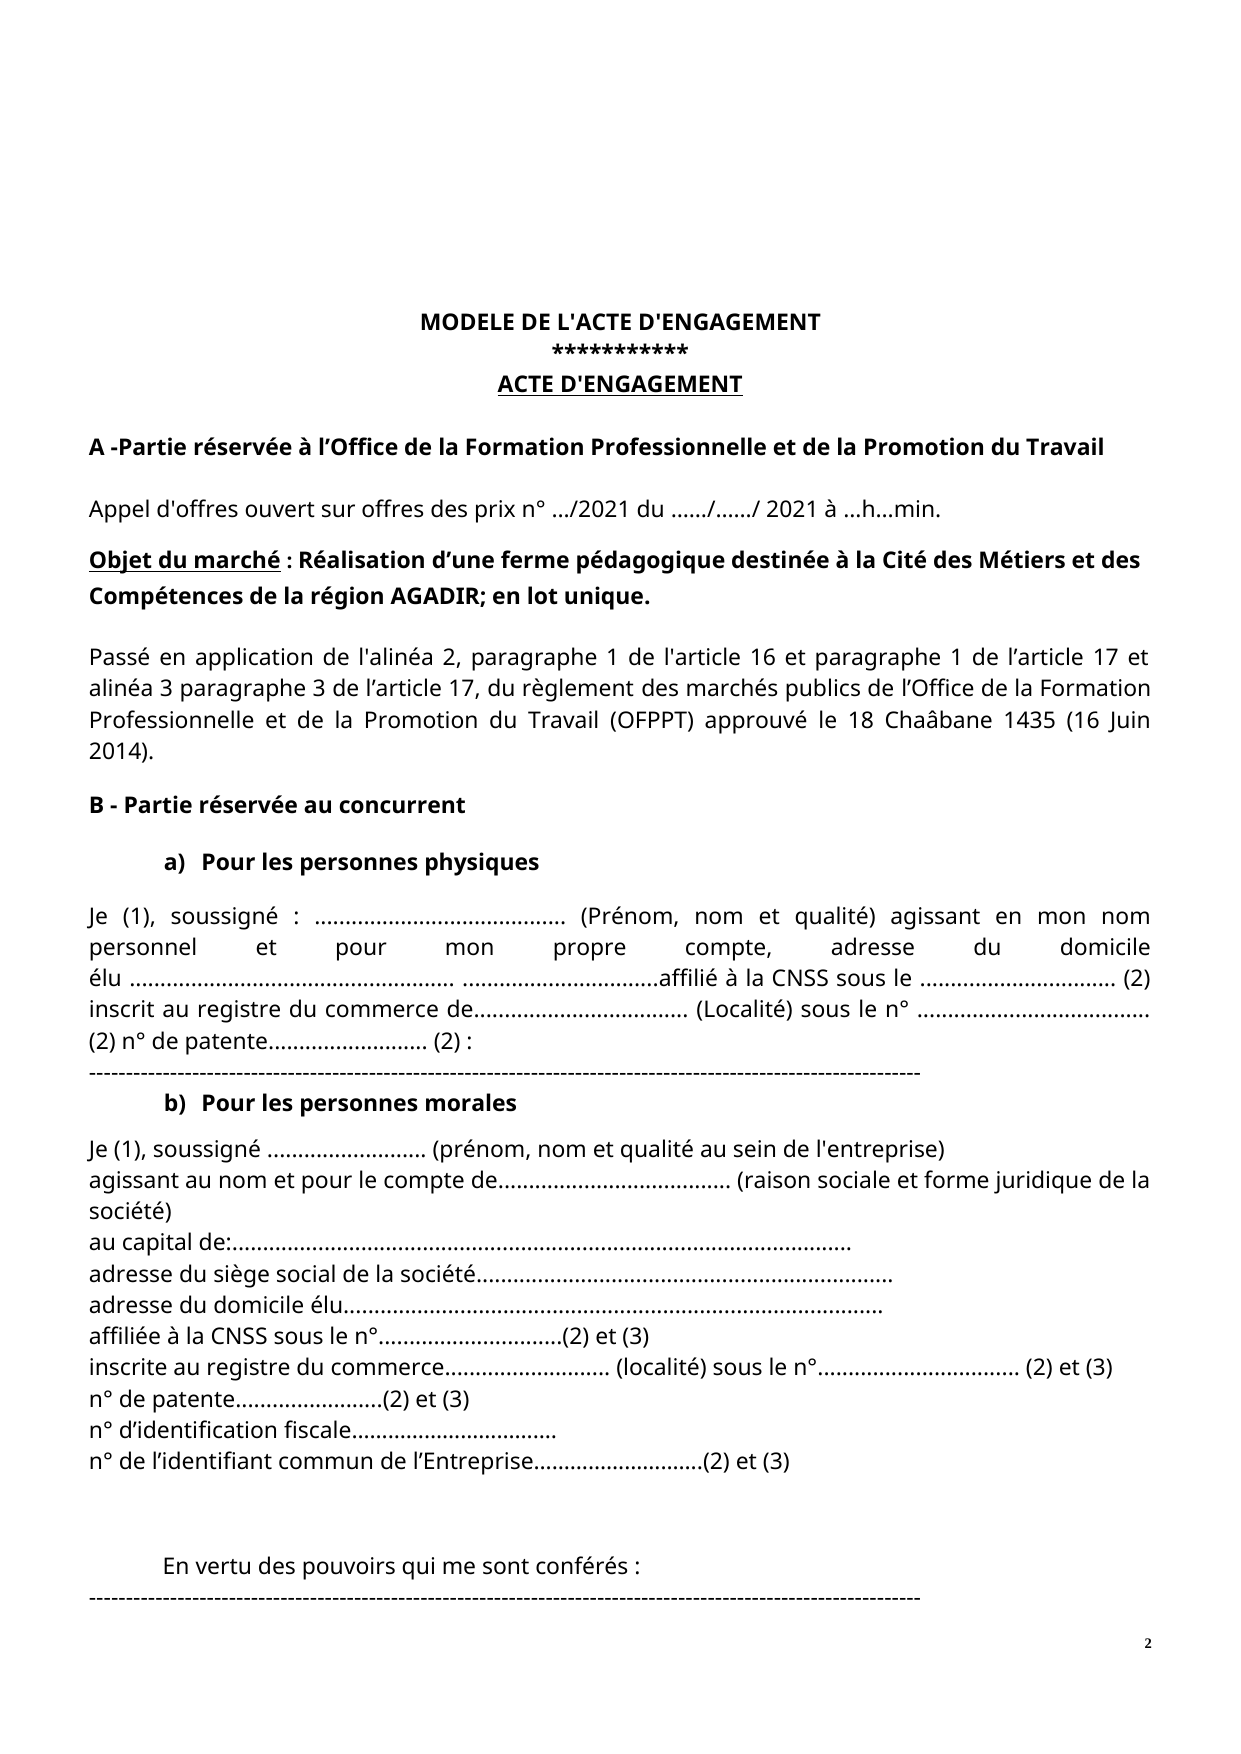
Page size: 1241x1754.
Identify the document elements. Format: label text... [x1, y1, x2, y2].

list Pour les personnes morales [164, 1087, 1152, 1118]
text En vertu des pouvoirs qui me sont conférés : [89, 1550, 1152, 1581]
text ----------------------------------------------------------------------------------------------------------------- [89, 1581, 1152, 1613]
text inscrite au registre du commerce........................... (localité) sous le n°................................. (2) et (3) [89, 1351, 1152, 1382]
text adresse du siège social de la société.................................................................... [89, 1257, 1152, 1289]
text Je (1), soussigné .......................... (prénom, nom et qualité au sein de l'entreprise) [89, 1132, 1152, 1164]
text au capital de:..................................................................................................... [89, 1226, 1152, 1257]
text affiliée à la CNSS sous le n°..............................(2) et (3) [89, 1320, 1152, 1351]
list Pour les personnes physiques [164, 846, 1152, 877]
text Objet du marché : Réalisation d’une ferme pédagogique destinée à la Cité des Métiers et des Compétences de la région AGADIR; en lot unique. [89, 544, 1152, 611]
text agissant au nom et pour le compte de...................................... (raison sociale et forme juridique de la société) [89, 1164, 1152, 1226]
text adresse du domicile élu........................................................................................ [89, 1289, 1152, 1320]
text Passé en application de l'alinéa 2, paragraphe 1 de l'article 16 et paragraphe 1 de l’article 17 et alinéa 3 paragraphe 3 de l’article 17, du règlement des marchés publics de l’Office de la Formation Professionnelle et de la Promotion du Travail (OFPPT) approuvé le 18 Chaâbane 1435 (16 Juin 2014). [89, 641, 1152, 766]
text n° de patente........................(2) et (3) [89, 1382, 1152, 1414]
text *********** [89, 337, 1152, 368]
text MODELE DE L'ACTE D'ENGAGEMENT [89, 306, 1152, 337]
text ----------------------------------------------------------------------------------------------------------------- [89, 1056, 1152, 1087]
text n° de l’identifiant commun de l’Entreprise……………………….(2) et (3) [89, 1445, 1152, 1476]
text Je (1), soussigné : ......................................... (Prénom, nom et qualité) agissant en mon nom personnel et pour mon propre compte, adresse du domicile élu ..................................................... ................................affilié à la CNSS sous le ................................ (2) inscrit au registre du commerce de................................... (Localité) sous le n° ...................................... (2) n° de patente.......................... (2) : [89, 899, 1152, 1056]
text A -Partie réservée à l’Office de la Formation Professionnelle et de la Promotion du Travail [89, 431, 1152, 462]
text n° d’identification fiscale……………………………. [89, 1414, 1152, 1445]
text Appel d'offres ouvert sur offres des prix n° …/2021 du ……/……/ 2021 à …h…min. [89, 493, 1152, 524]
subtitle ACTE D'ENGAGEMENT [89, 368, 1152, 399]
text B - Partie réservée au concurrent [89, 789, 1152, 820]
